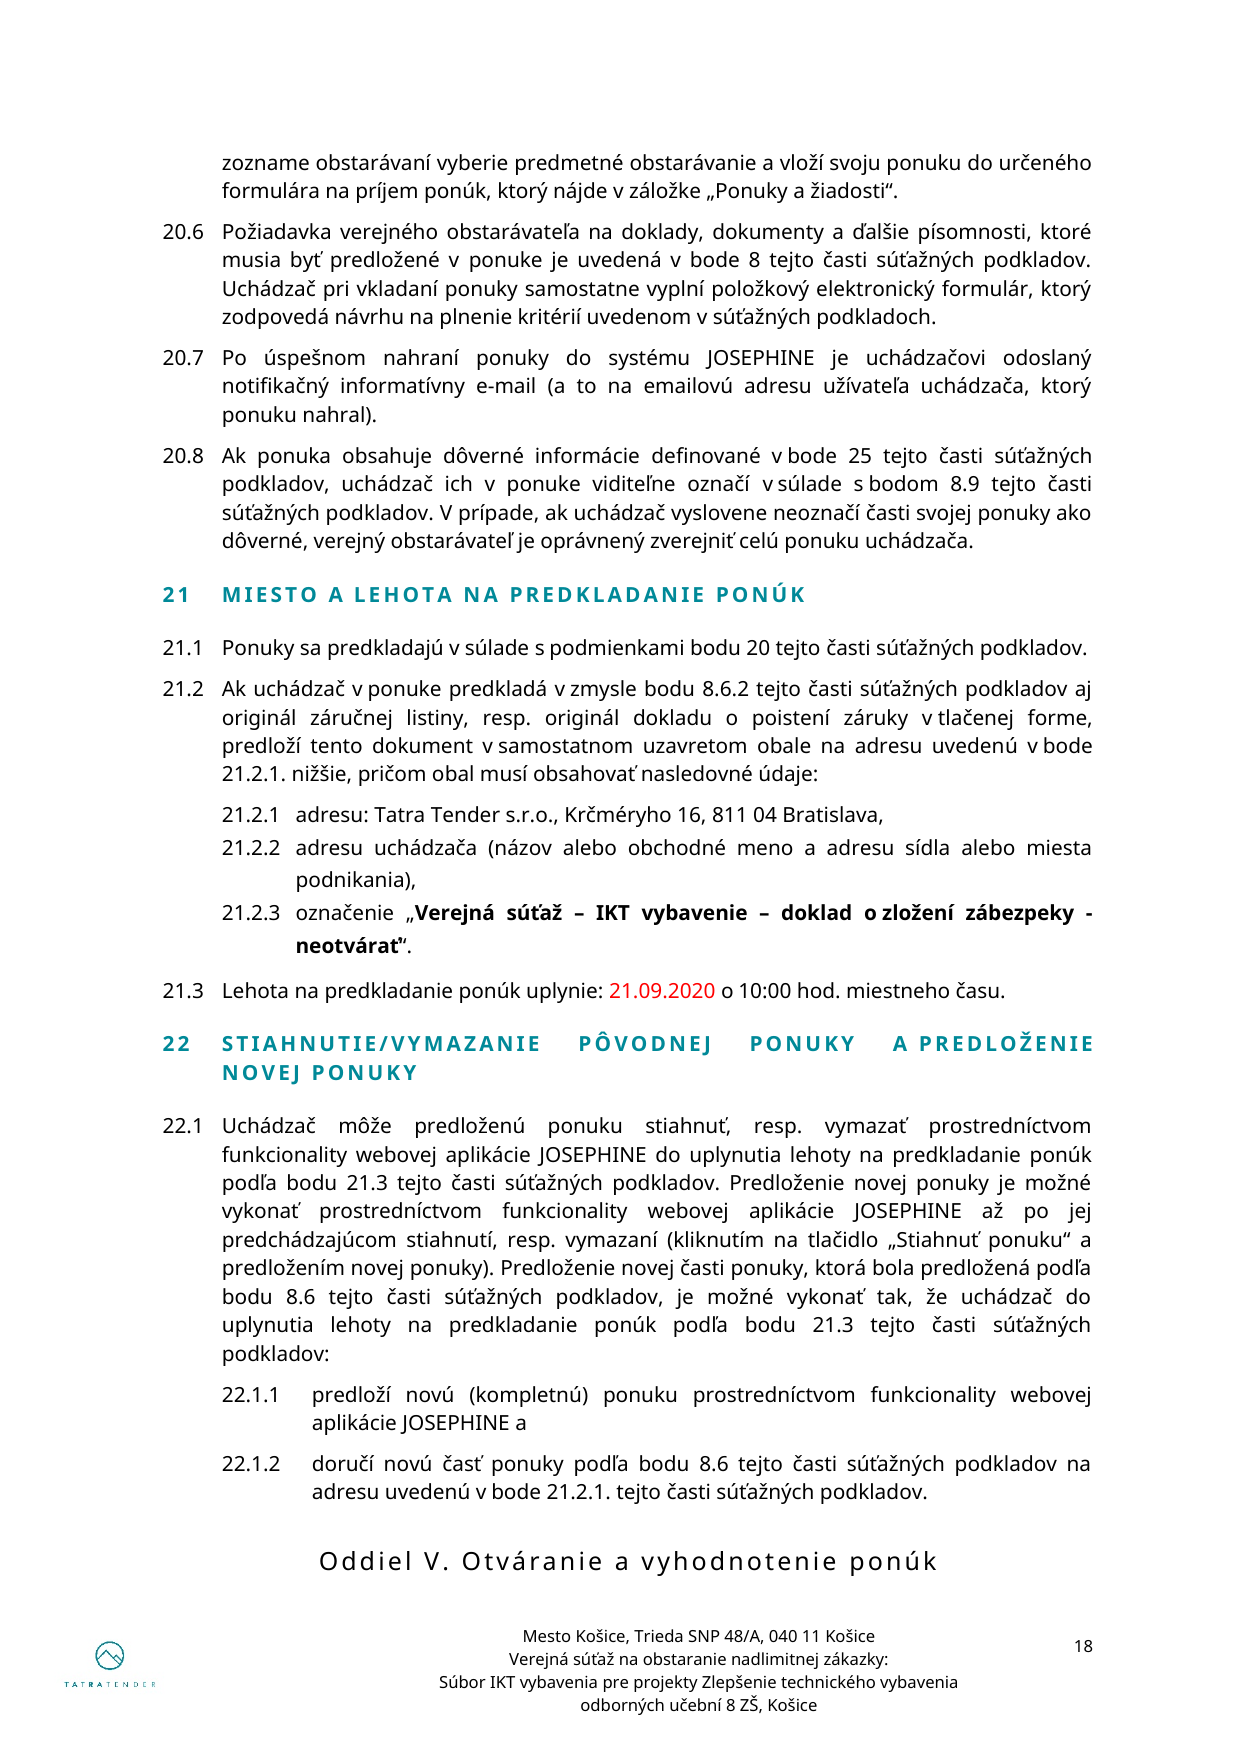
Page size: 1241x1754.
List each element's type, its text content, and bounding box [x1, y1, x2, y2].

subtitle adresu: Tatra Tender s.r.o., Krčméryho 16, 811 04 Bratislava, [222, 800, 1093, 829]
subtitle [162, 148, 1093, 204]
subtitle Ponuky sa predkladajú v súlade s podmienkami bodu 20 tejto časti súťažných podkladov. [162, 633, 1093, 662]
subtitle Požiadavka verejného obstarávateľa na doklady, dokumenty a ďalšie písomnosti, ktoré musia byť predložené v ponuke je uvedená v bode 8 tejto časti súťažných podkladov. Uchádzač pri vkladaní ponuky samostatne vyplní položkový elektronický formulár, ktorý zodpovedá návrhu na plnenie kritérií uvedenom v súťažných podkladoch. [162, 217, 1093, 331]
subtitle predloží novú (kompletnú) ponuku prostredníctvom funkcionality webovej aplikácie JOSEPHINE a [222, 1380, 1093, 1437]
subtitle Lehota na predkladanie ponúk uplynie: 21.09.2020 o 10:00 hod. miestneho času. [162, 976, 1093, 1004]
text Stiahnutie/vymazanie pôvodnej ponuky a predloženie novej ponuky [162, 1029, 1093, 1086]
subtitle doručí novú časť ponuky podľa bodu 8.6 tejto časti súťažných podkladov na adresu uvedenú v bode 21.2.1. tejto časti súťažných podkladov. [222, 1449, 1093, 1506]
subtitle Ak uchádzač v ponuke predkladá v zmysle bodu 8.6.2 tejto časti súťažných podkladov aj originál záručnej listiny, resp. originál dokladu o poistení záruky v tlačenej forme, predloží tento dokument v samostatnom uzavretom obale na adresu uvedenú v bode 21.2.1. nižšie, pričom obal musí obsahovať nasledovné údaje: [162, 674, 1093, 788]
text Miesto a lehota na predkladanie ponúk [162, 580, 1093, 608]
picture [43, 1617, 176, 1711]
subtitle označenie „Verejná súťaž – IKT vybavenie – doklad o zložení zábezpeky - neotvárať“. [222, 898, 1093, 959]
text Oddiel V. Otváranie a vyhodnotenie ponúk [162, 1543, 1093, 1577]
subtitle Po úspešnom nahraní ponuky do systému JOSEPHINE je uchádzačovi odoslaný notifikačný informatívny e-mail (a to na emailovú adresu užívateľa uchádzača, ktorý ponuku nahral). [162, 343, 1093, 428]
subtitle Ak ponuka obsahuje dôverné informácie definované v bode 25 tejto časti súťažných podkladov, uchádzač ich v ponuke viditeľne označí v súlade s bodom 8.9 tejto časti súťažných podkladov. V prípade, ak uchádzač vyslovene neoznačí časti svojej ponuky ako dôverné, verejný obstarávateľ je oprávnený zverejniť celú ponuku uchádzača. [162, 441, 1093, 555]
subtitle Uchádzač môže predloženú ponuku stiahnuť, resp. vymazať prostredníctvom funkcionality webovej aplikácie JOSEPHINE do uplynutia lehoty na predkladanie ponúk podľa bodu 21.3 tejto časti súťažných podkladov. Predloženie novej ponuky je možné vykonať prostredníctvom funkcionality webovej aplikácie JOSEPHINE až po jej predchádzajúcom stiahnutí, resp. vymazaní (kliknutím na tlačidlo „Stiahnuť ponuku“ a predložením novej ponuky). Predloženie novej časti ponuky, ktorá bola predložená podľa bodu 8.6 tejto časti súťažných podkladov, je možné vykonať tak, že uchádzač do uplynutia lehoty na predkladanie ponúk podľa bodu 21.3 tejto časti súťažných podkladov: [162, 1111, 1093, 1367]
subtitle adresu uchádzača (názov alebo obchodné meno a adresu sídla alebo miesta podnikania), [222, 833, 1093, 894]
